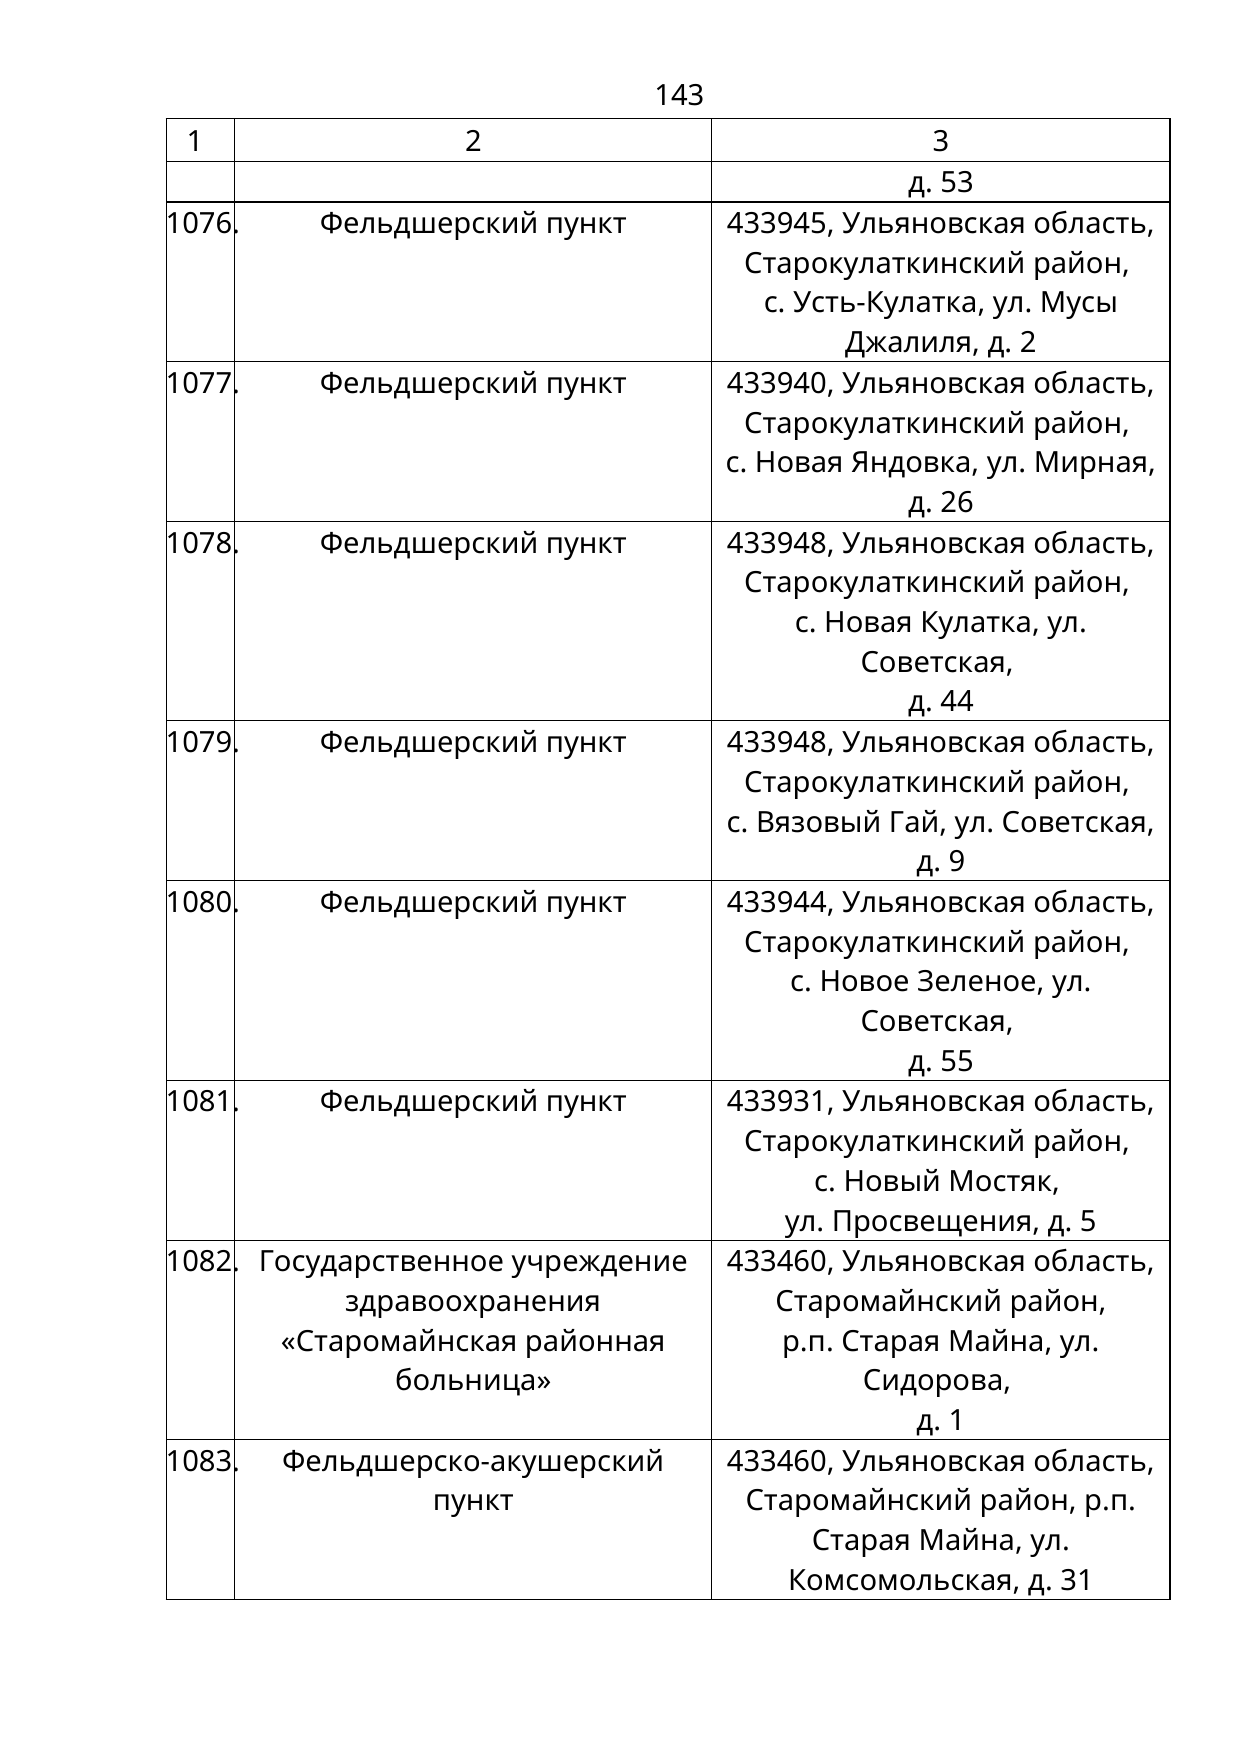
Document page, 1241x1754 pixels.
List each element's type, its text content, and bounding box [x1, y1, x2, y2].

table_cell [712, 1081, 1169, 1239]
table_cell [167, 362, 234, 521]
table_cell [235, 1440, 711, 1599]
table_header 2 [235, 119, 711, 161]
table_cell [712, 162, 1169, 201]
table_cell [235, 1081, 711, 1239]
table_header 1 [167, 119, 234, 161]
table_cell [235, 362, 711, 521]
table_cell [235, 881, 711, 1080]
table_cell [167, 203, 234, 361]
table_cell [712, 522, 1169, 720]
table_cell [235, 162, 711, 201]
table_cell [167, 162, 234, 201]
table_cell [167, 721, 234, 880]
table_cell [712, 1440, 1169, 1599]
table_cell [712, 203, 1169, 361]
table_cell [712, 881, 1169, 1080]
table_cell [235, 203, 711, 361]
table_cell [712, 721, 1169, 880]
table_header 3 [712, 119, 1169, 161]
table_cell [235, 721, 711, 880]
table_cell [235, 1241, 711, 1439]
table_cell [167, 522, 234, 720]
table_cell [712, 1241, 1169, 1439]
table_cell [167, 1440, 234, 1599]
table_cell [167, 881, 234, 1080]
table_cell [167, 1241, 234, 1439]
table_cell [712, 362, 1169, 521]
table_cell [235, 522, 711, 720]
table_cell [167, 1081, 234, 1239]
